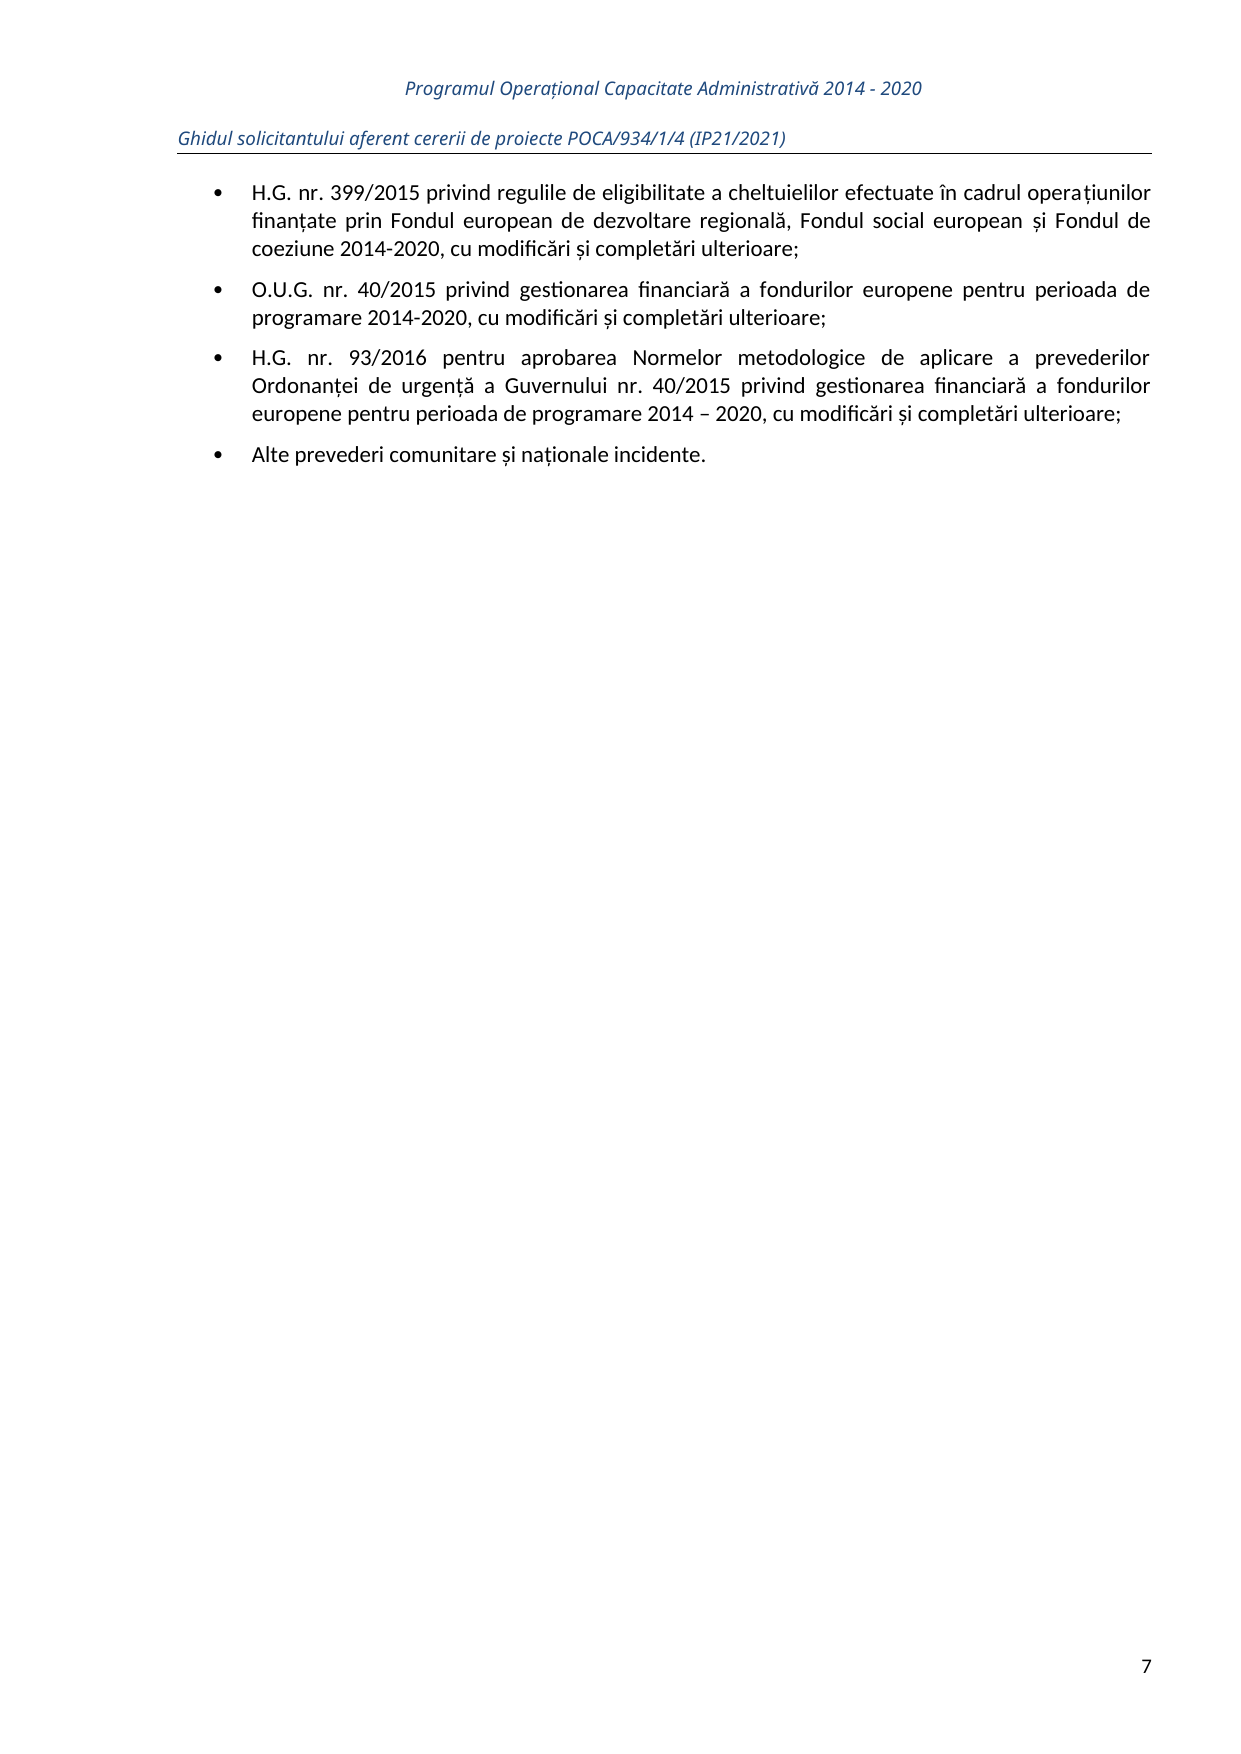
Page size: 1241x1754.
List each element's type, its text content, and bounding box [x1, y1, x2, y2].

list H.G. nr. 399/2015 privind regulile de eligibilitate a cheltuielilor efectuate în cadrul operaţiunilor finanţate prin Fondul european de dezvoltare regională, Fondul social european şi Fondul de coeziune 2014-2020, cu modificări și completări ulterioare; [214, 178, 1152, 262]
list O.U.G. nr. 40/2015 privind gestionarea financiară a fondurilor europene pentru perioada de programare 2014-2020, cu modificări și completări ulterioare; [214, 275, 1152, 331]
list H.G. nr. 93/2016 pentru aprobarea Normelor metodologice de aplicare a prevederilor Ordonanţei de urgenţă a Guvernului nr. 40/2015 privind gestionarea financiară a fondurilor europene pentru perioada de programare 2014 – 2020, cu modificări și completări ulterioare; [214, 343, 1152, 428]
list Alte prevederi comunitare și naționale incidente. [214, 440, 1152, 468]
